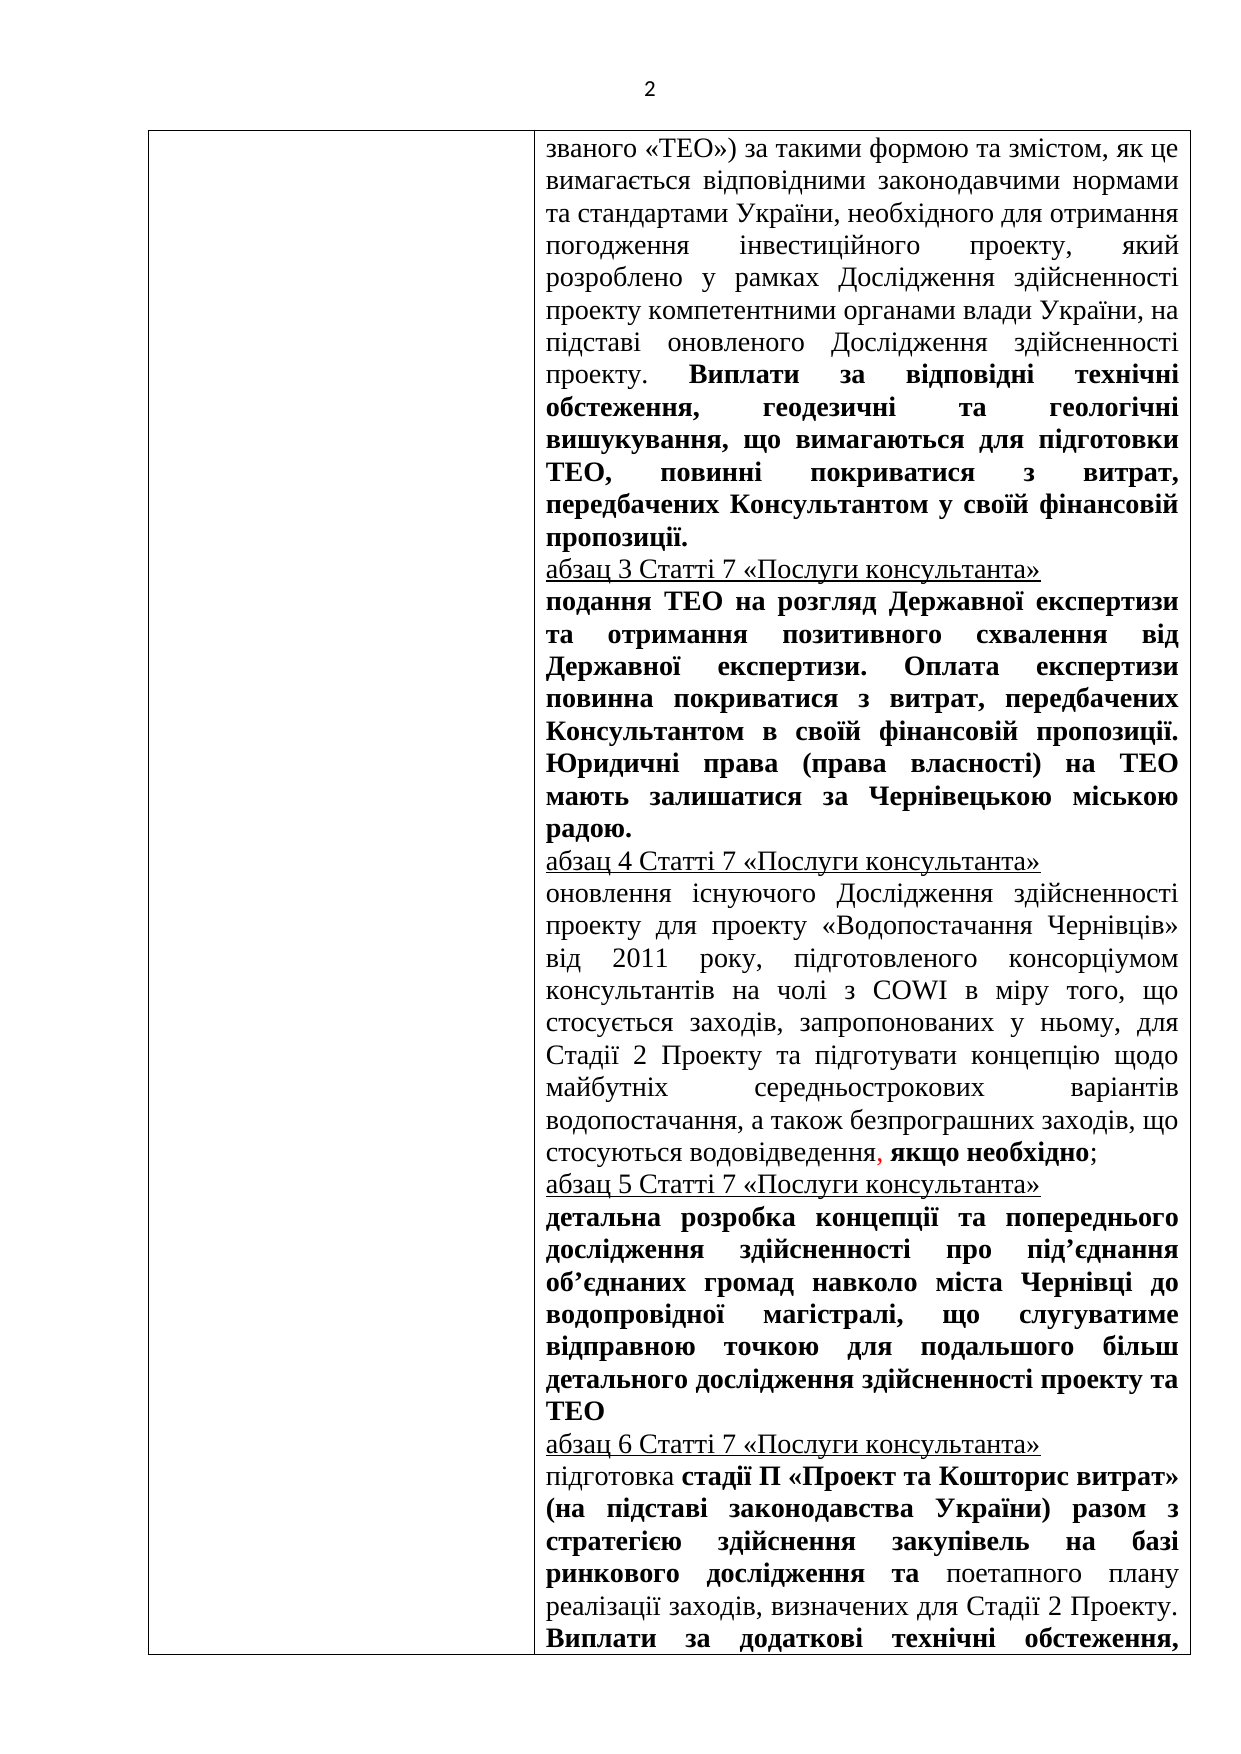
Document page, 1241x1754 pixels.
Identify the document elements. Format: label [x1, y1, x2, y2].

table_cell [535, 131, 1190, 1653]
